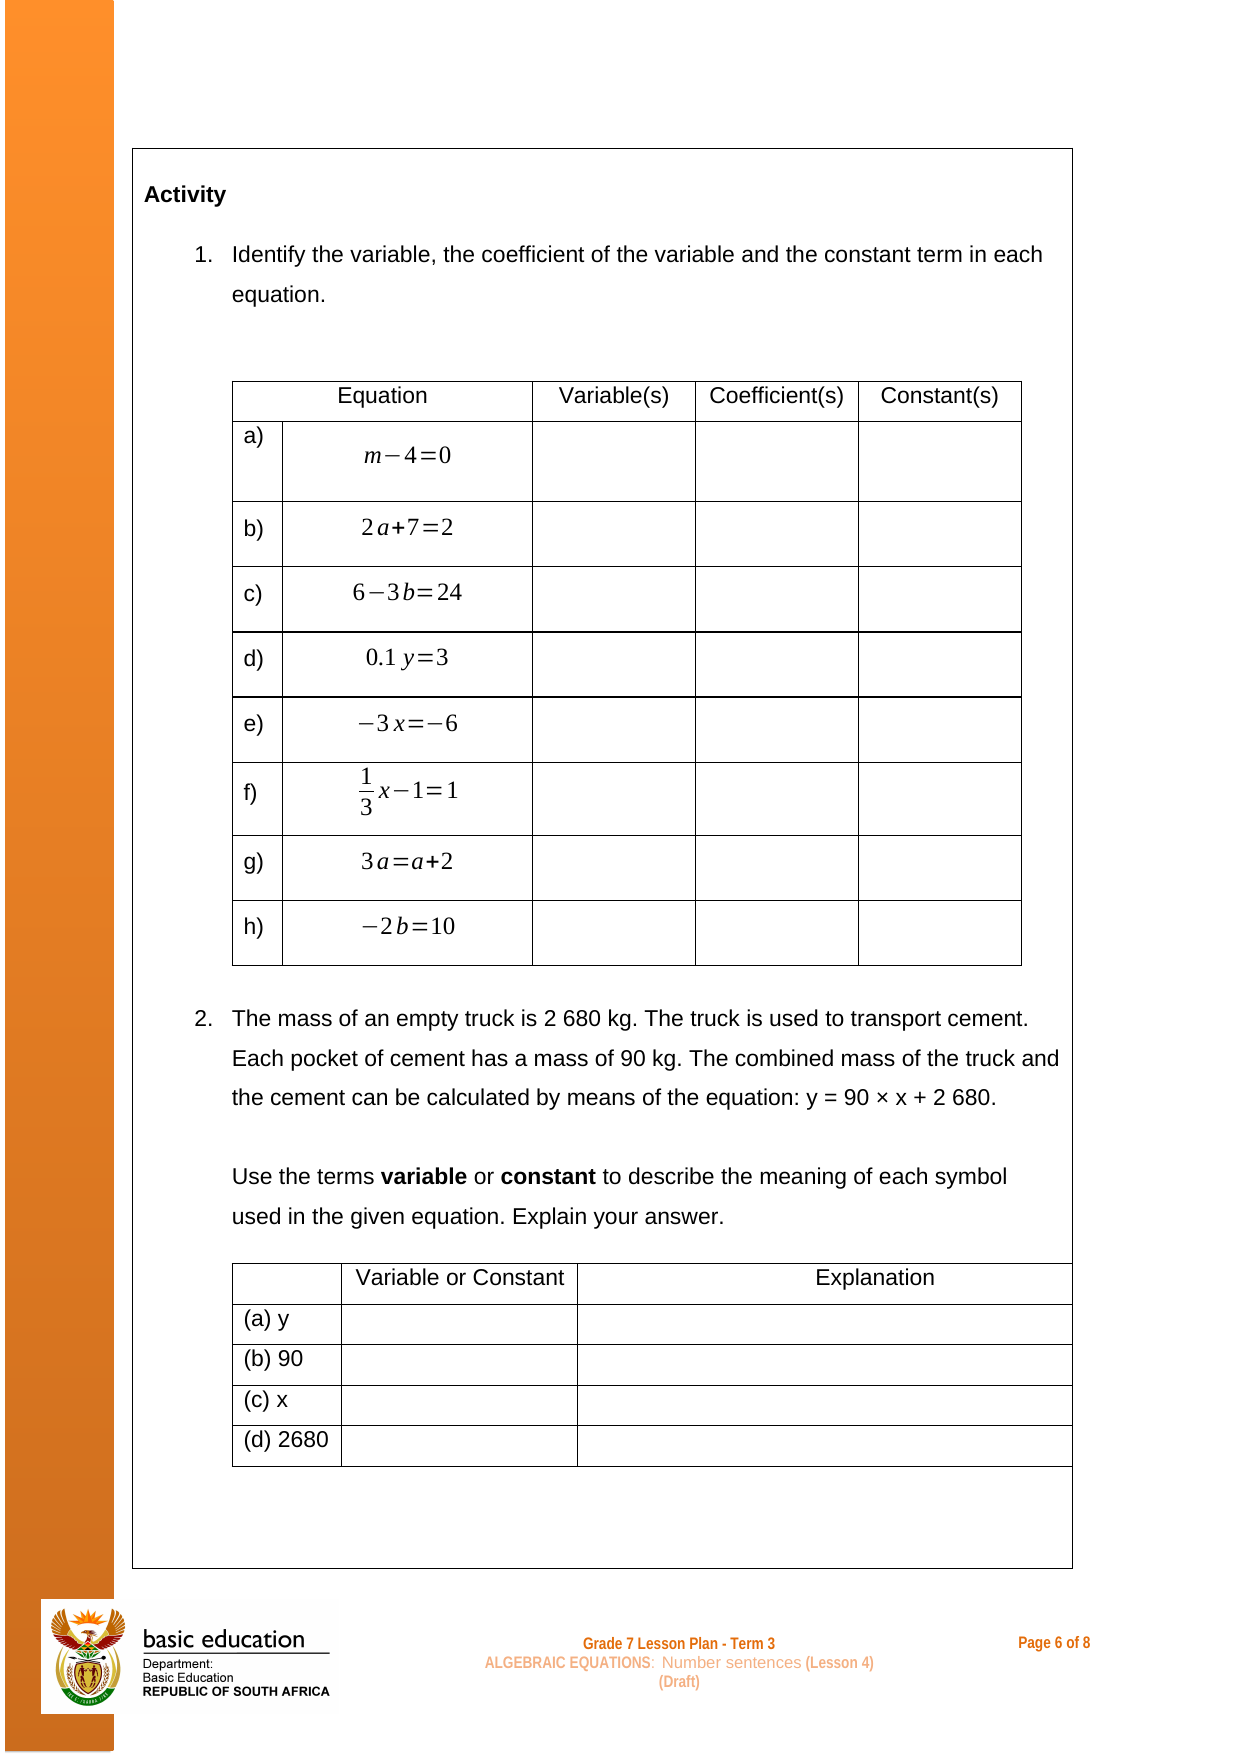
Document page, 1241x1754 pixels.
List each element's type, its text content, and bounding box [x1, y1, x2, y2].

picture [41, 1599, 339, 1714]
